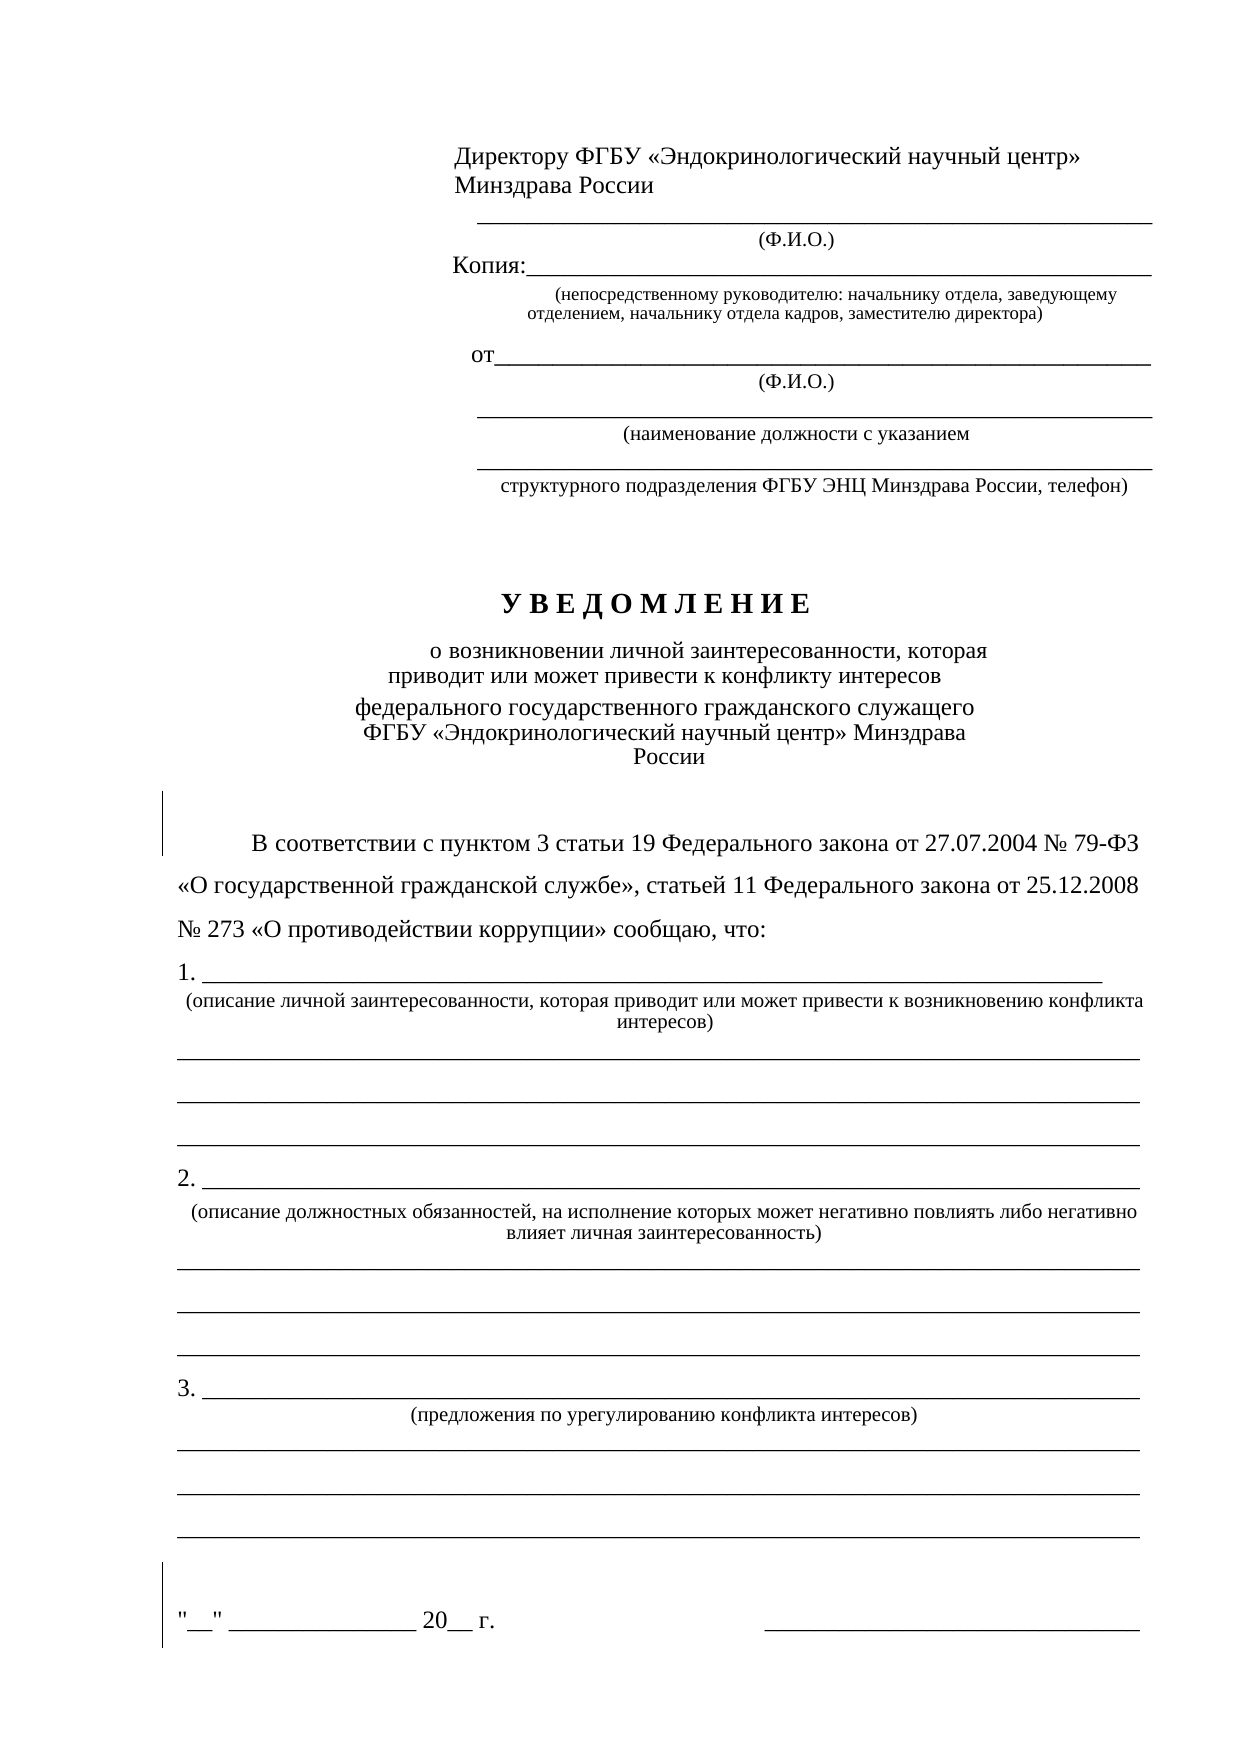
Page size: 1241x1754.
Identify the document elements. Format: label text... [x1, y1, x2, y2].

text 3. ___________________________________________________________________________ [177, 1373, 1153, 1402]
text _____________________________________________________________________________ [177, 1469, 1153, 1498]
text (Ф.И.О.) [758, 369, 1153, 393]
text (наименование должности с указанием [623, 422, 1153, 445]
text ______________________________________________________ [477, 445, 1153, 473]
list соответствии с пунктом 3 статьи 19 Федерального закона от 27.07.2004 № 79-ФЗ [251, 828, 1153, 856]
text _____________________________________________________________________________ [177, 1287, 1153, 1316]
text структурного подразделения ФГБУ ЭНЦ Минздрава России, телефон) [425, 474, 1153, 497]
text _____________________________________________________________________________ [177, 1330, 1153, 1359]
text _____________________________________________________________________________ [177, 1244, 1153, 1273]
text ФГБУ «Эндокринологический научный центр» Минздрава России [354, 721, 976, 770]
text (Ф.И.О.) [758, 227, 1153, 251]
text 2. ___________________________________________________________________________ [177, 1163, 1153, 1192]
text Директору ФГБУ «Эндокринологический научный центр» Минздрава России [454, 141, 1153, 198]
text ______________________________________________________ [477, 393, 1153, 421]
text _____________________________________________________________________________ [177, 1120, 1153, 1149]
text (непосредственному руководителю: начальнику отдела, заведующему отделением, начальнику отдела кадров, заместителю директора) [527, 285, 1140, 323]
list В Е Д О М Л Е Н И Е [500, 586, 1153, 620]
text _____________________________________________________________________________ [177, 1077, 1153, 1106]
text «О государственной гражданской службе», статьей 11 Федерального закона от 25.12.2008 [177, 871, 1153, 899]
text (описание личной заинтересованности, которая приводит или может привести к возникновению конфликта интересов) [186, 991, 1144, 1033]
text от_____________________________________________ [471, 336, 1153, 369]
text Копия:__________________________________________________ [452, 251, 1153, 279]
text 1. ________________________________________________________________________ [177, 957, 1153, 985]
text федерального государственного гражданского служащего [354, 695, 976, 721]
text (описание должностных обязанностей, на исполнение которых может негативно повлиять либо негативно влияет личная заинтересованность) [191, 1201, 1138, 1244]
text _____________________________________________________________________________ [177, 1034, 1153, 1062]
text _____________________________________________________________________________ [177, 1512, 1153, 1541]
text ______________________________________________________ [477, 198, 1153, 227]
text № 273 «О противодействии коррупции» сообщаю, что: [177, 914, 1153, 943]
text _____________________________________________________________________________ [177, 1426, 1153, 1454]
text "__" _______________ 20__ г. ______________________________ [177, 1605, 1153, 1634]
text (предложения по урегулированию конфликта интересов) [410, 1402, 1153, 1426]
list возникновении личной заинтересованности, которая приводит или может привести к конфликту интересов [331, 638, 998, 689]
